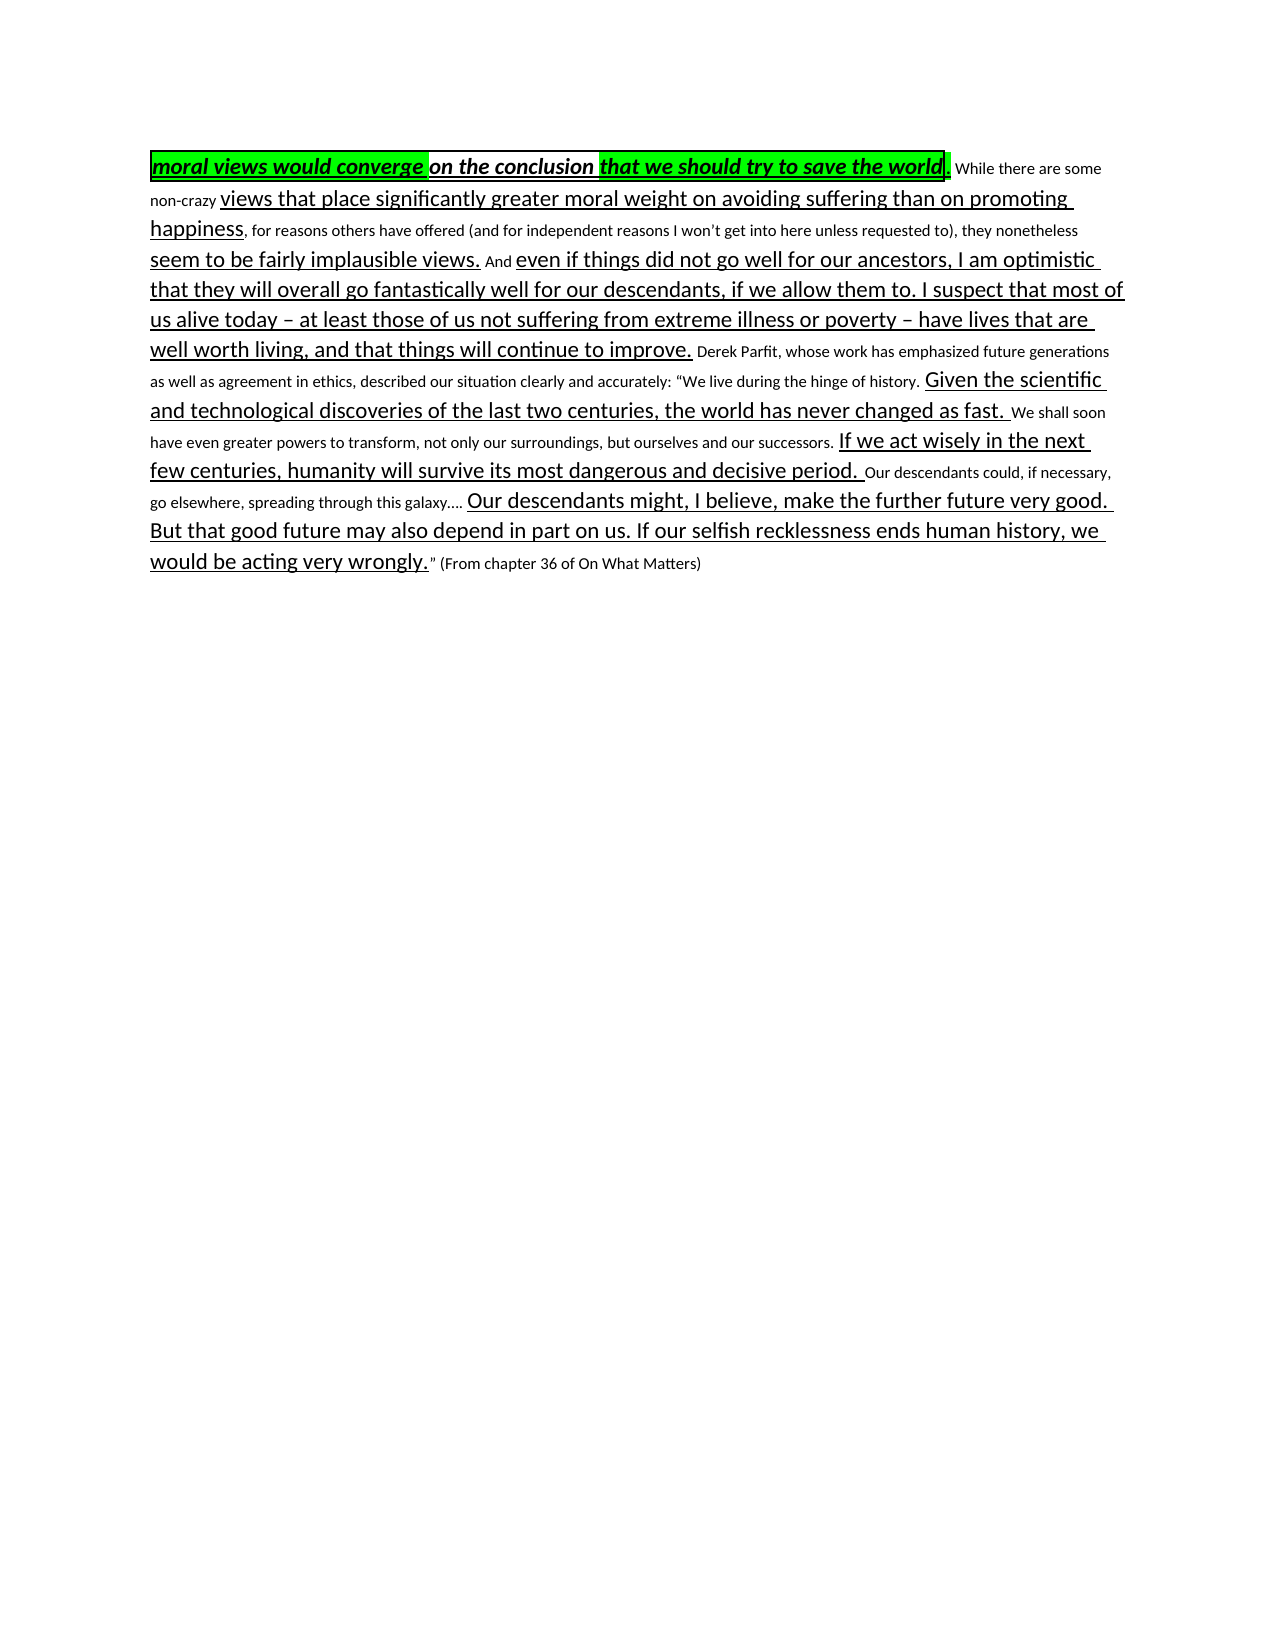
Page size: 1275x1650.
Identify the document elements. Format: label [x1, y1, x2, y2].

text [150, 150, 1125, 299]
text [150, 301, 1125, 575]
